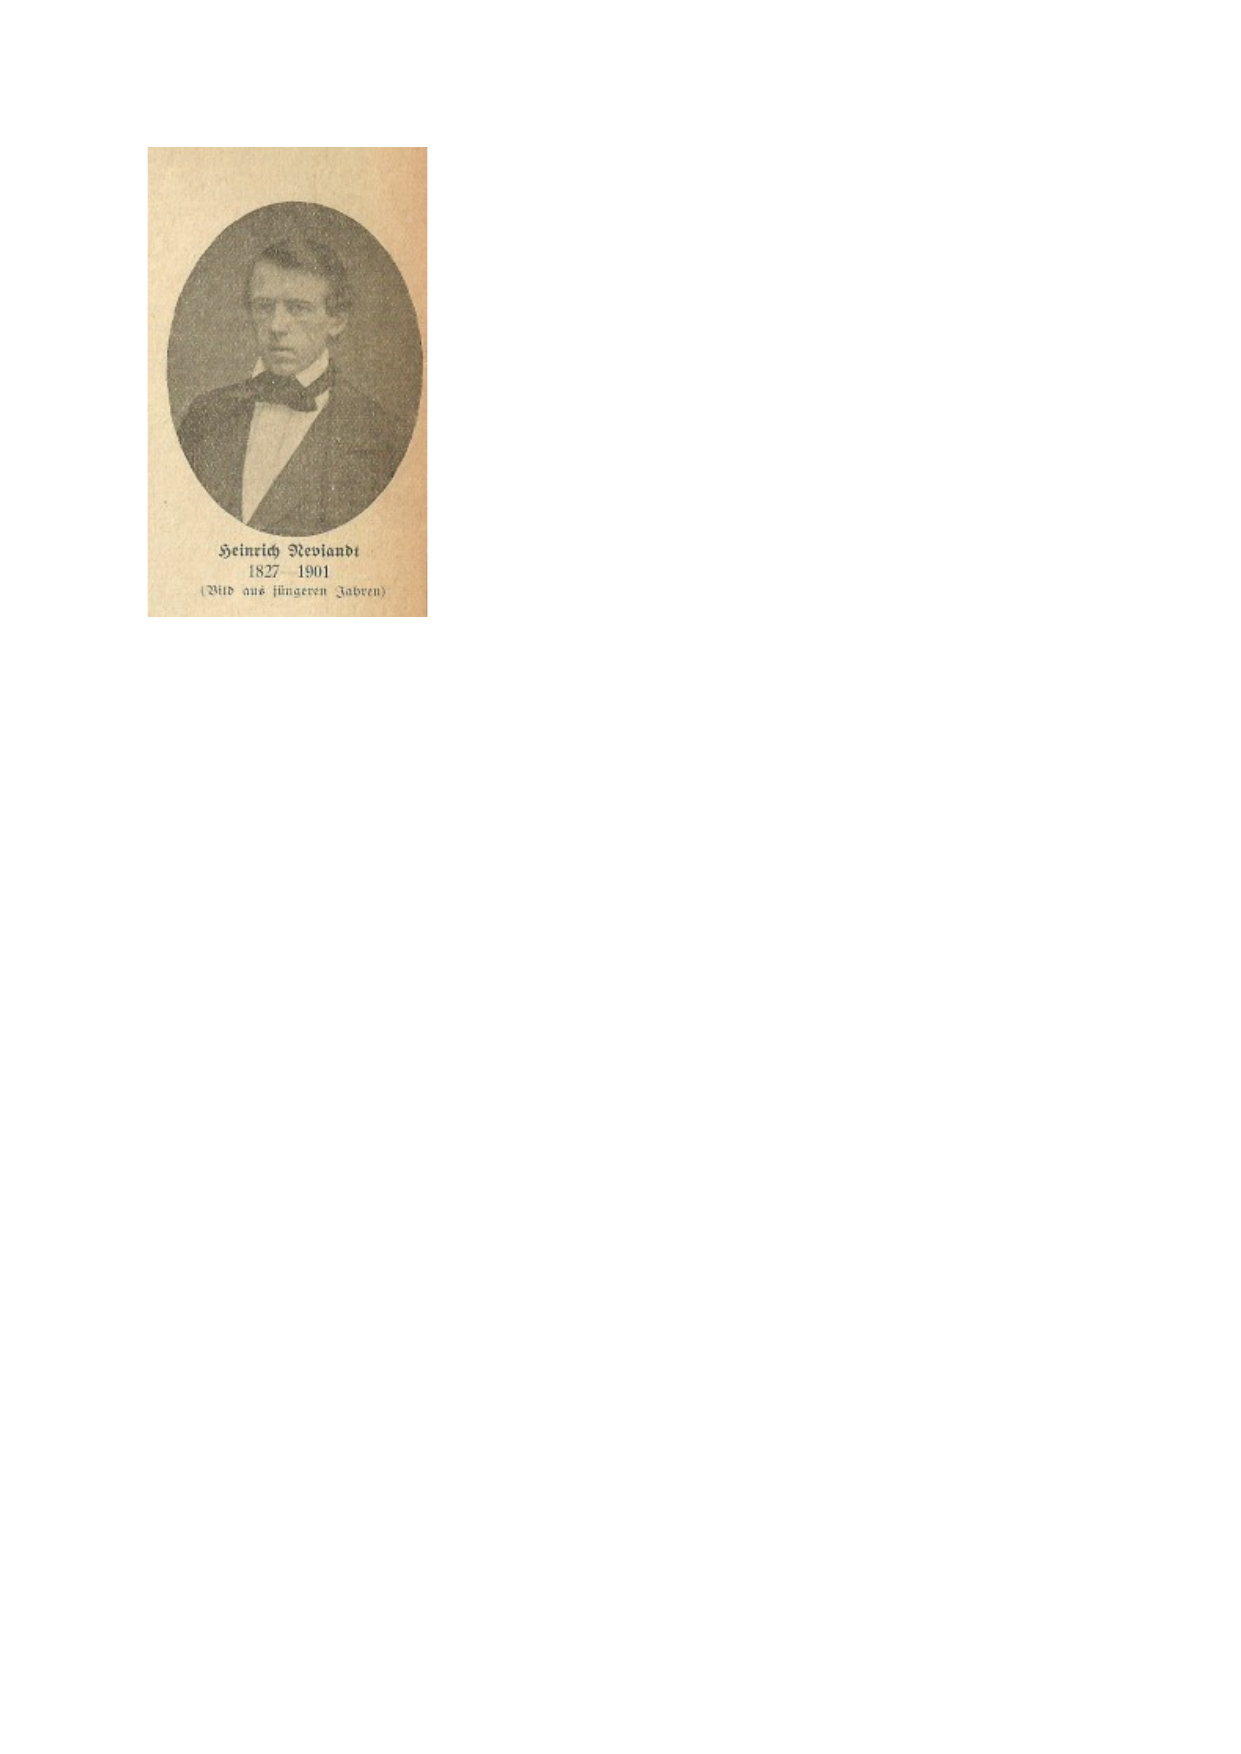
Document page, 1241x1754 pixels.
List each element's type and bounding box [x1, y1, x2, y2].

picture [147, 147, 428, 617]
